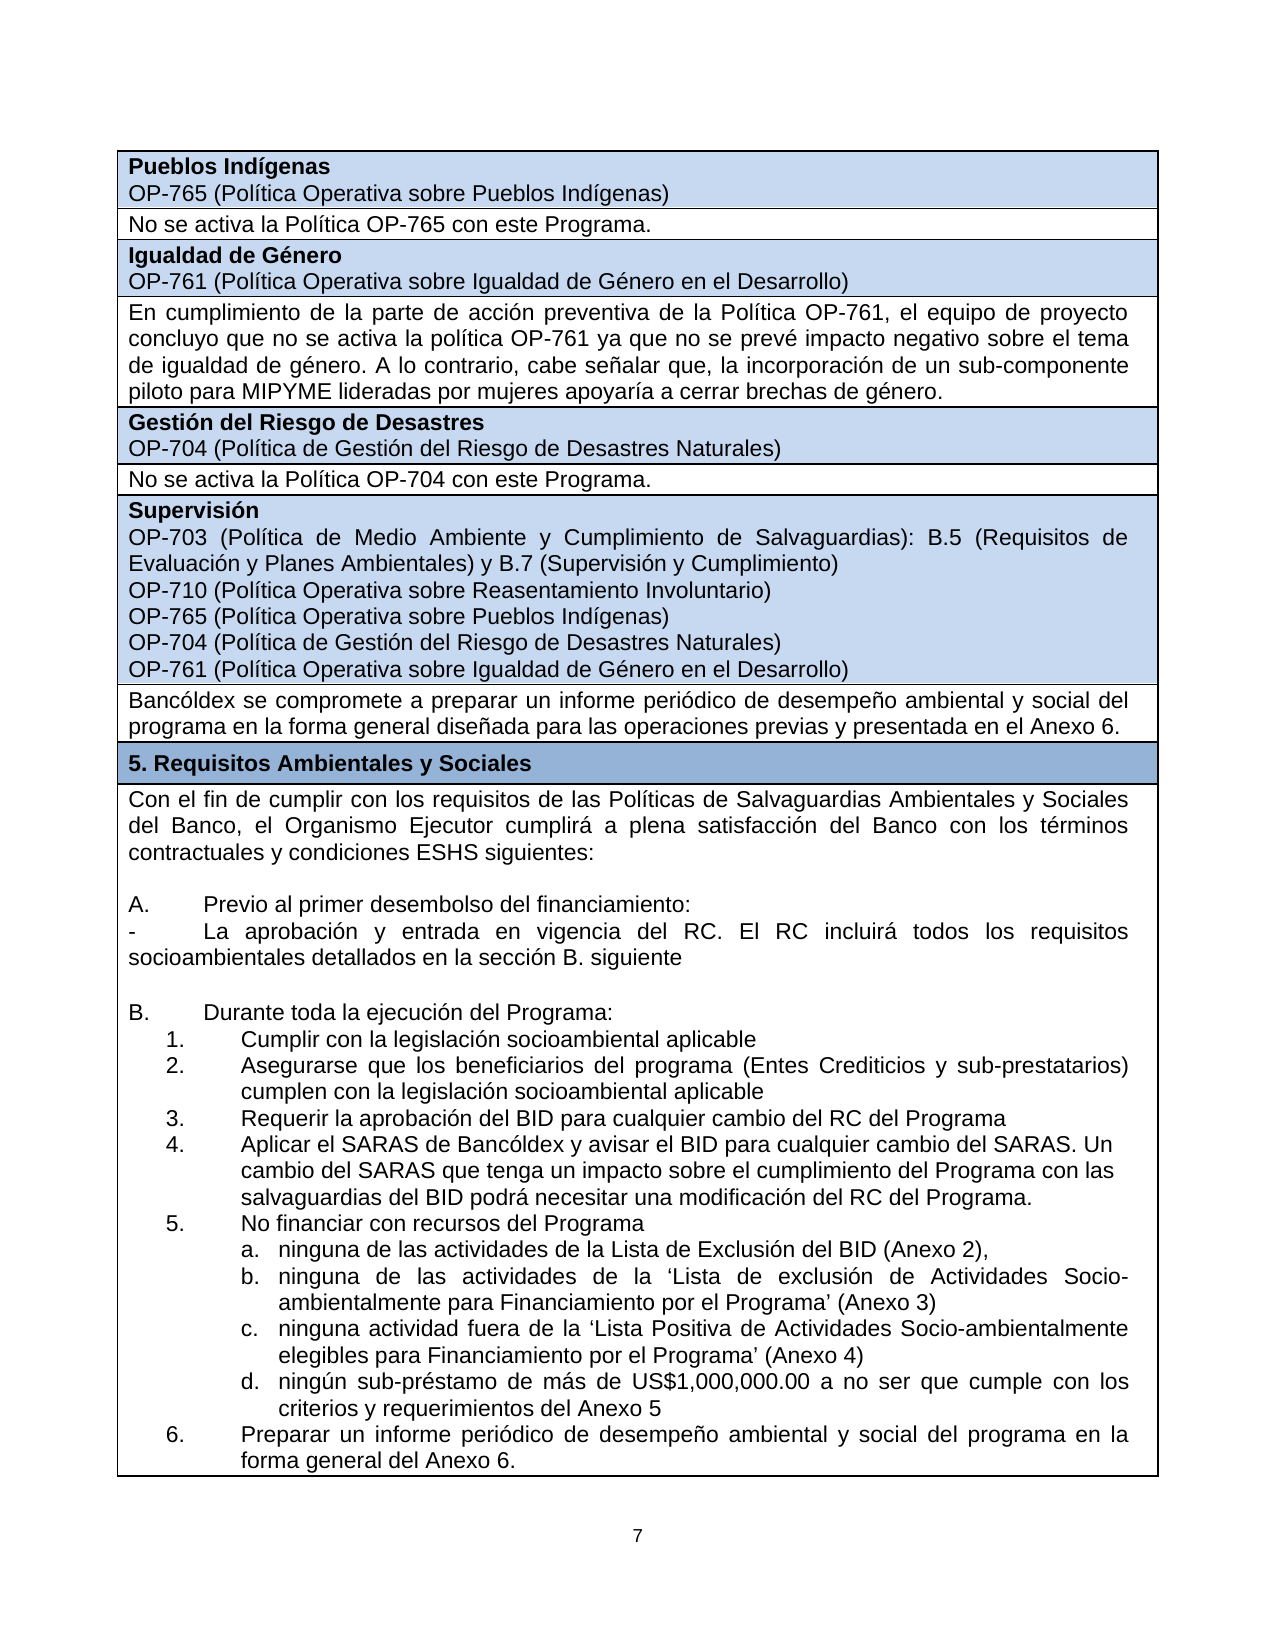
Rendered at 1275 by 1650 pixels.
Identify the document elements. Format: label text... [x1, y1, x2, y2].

table_cell Igualdad de Género OP-761 (Política Operativa sobre Igualdad de Género en el Desarrollo) [118, 240, 1157, 296]
table_cell Pueblos Indígenas OP-765 (Política Operativa sobre Pueblos Indígenas) [118, 152, 1157, 207]
table_cell Bancóldex se compromete a preparar un informe periódico de desempeño ambiental y social del programa en la forma general diseñada para las operaciones previas y presentada en el Anexo 6. [118, 685, 1157, 741]
table_cell 5. Requisitos Ambientales y Sociales [118, 743, 1157, 783]
table_cell Supervisión OP-703 (Política de Medio Ambiente y Cumplimiento de Salvaguardias): B.5 (Requisitos de Evaluación y Planes Ambientales) y B.7 (Supervisión y Cumplimiento) OP-710 (Política Operativa sobre Reasentamiento Involuntario) OP-765 (Política Operativa sobre Pueblos Indígenas) OP-704 (Política de Gestión del Riesgo de Desastres Naturales) OP-761 (Política Operativa sobre Igualdad de Género en el Desarrollo) [118, 496, 1157, 683]
table_cell En cumplimiento de la parte de acción preventiva de la Política OP-761, el equipo de proyecto concluyo que no se activa la política OP-761 ya que no se prevé impacto negativo sobre el tema de igualdad de género. A lo contrario, cabe señalar que, la incorporación de un sub-componente piloto para MIPYME lideradas por mujeres apoyaría a cerrar brechas de género. [118, 297, 1157, 406]
table_cell No se activa la Política OP-704 con este Programa. [118, 465, 1157, 494]
table_cell No se activa la Política OP-765 con este Programa. [118, 209, 1157, 238]
table_cell Gestión del Riesgo de Desastres OP-704 (Política de Gestión del Riesgo de Desastres Naturales) [118, 408, 1157, 463]
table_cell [118, 785, 1157, 1475]
